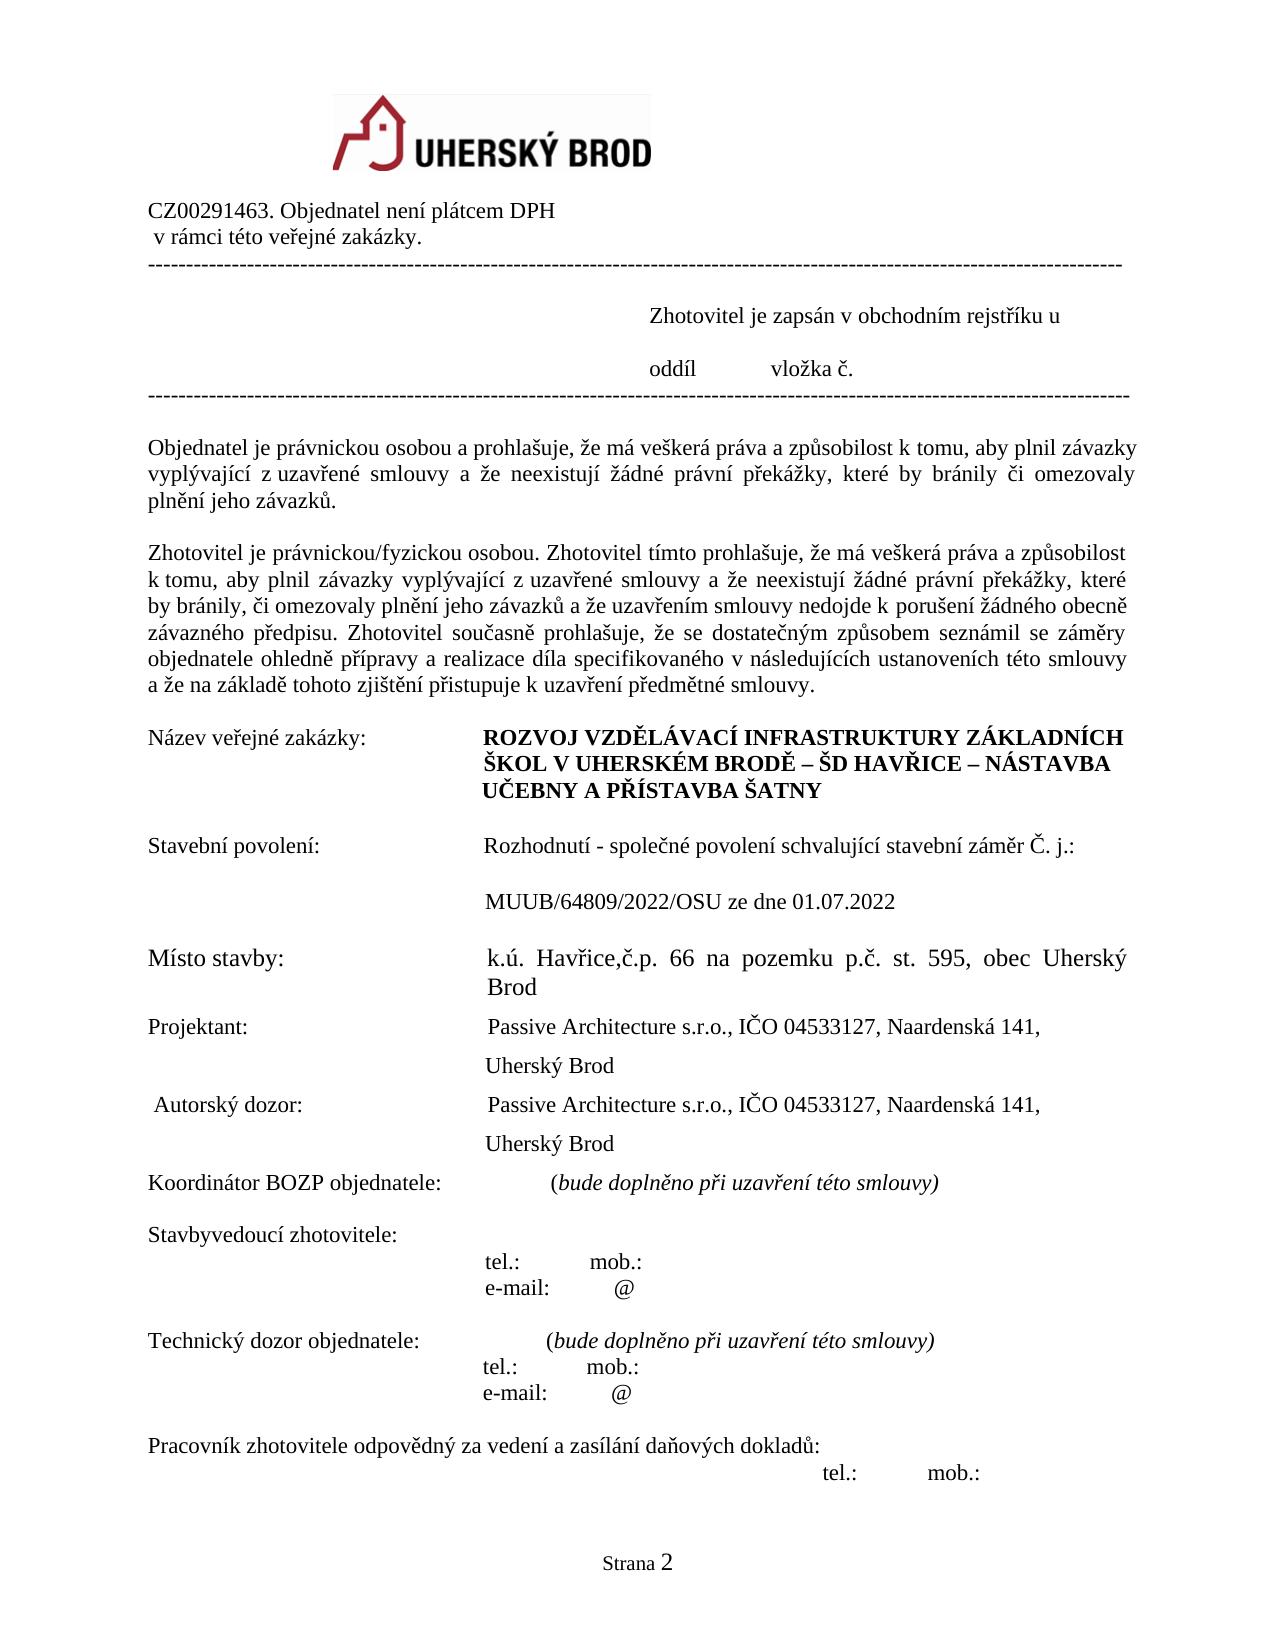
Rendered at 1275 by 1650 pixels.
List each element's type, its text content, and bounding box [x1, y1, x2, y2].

text tel.: mob.: [148, 1458, 1127, 1485]
text CZ00291463. Objednatel není plátcem DPH [148, 197, 1137, 223]
text Stavbyvedoucí zhotovitele: [148, 1221, 1127, 1248]
text UČEBNY A PŘÍSTAVBA ŠATNY [148, 777, 1127, 803]
text oddíl vložka č. [649, 355, 1137, 381]
text Název veřejné zakázky: ROZVOJ VZDĚLÁVACÍ INFRASTRUKTURY ZÁKLADNÍCH [148, 724, 1127, 750]
text Stavební povolení: Rozhodnutí - společné povolení schvalující stavební záměr Č. j.: [148, 832, 1127, 858]
text Objednatel je právnickou osobou a prohlašuje, že má veškerá práva a způsobilost k tomu, aby plnil závazky vyplývající z uzavřené smlouvy a že neexistují žádné právní překážky, které by bránily či omezovaly plnění jeho závazků. [148, 434, 1137, 513]
text v rámci této veřejné zakázky. [148, 223, 1137, 249]
text Autorský dozor: Passive Architecture s.r.o., IČO 04533127, Naardenská 141, [148, 1091, 1127, 1117]
picture [332, 94, 651, 171]
text Technický dozor objednatele: (bude doplněno při uzavření této smlouvy) [148, 1327, 1127, 1353]
text Zhotovitel je právnickou/fyzickou osobou. Zhotovitel tímto prohlašuje, že má veškerá práva a způsobilost k tomu, aby plnil závazky vyplývající z uzavřené smlouvy a že neexistují žádné právní překážky, které by bránily, či omezovaly plnění jeho závazků a že uzavřením smlouvy nedojde k porušení žádného obecně závazného předpisu. Zhotovitel současně prohlašuje, že se dostatečným způsobem seznámil se záměry objednatele ohledně přípravy a realizace díla specifikovaného v následujících ustanoveních této smlouvy a že na základě tohoto zjištění přistupuje k uzavření předmětné smlouvy. [148, 539, 1127, 698]
text Místo stavby: k.ú. Havřice,č.p. 66 na pozemku p.č. st. 595, obec Uherský Brod [148, 943, 1127, 1001]
text Uherský Brod [148, 1052, 1127, 1078]
text tel.: mob.: [443, 1353, 1137, 1379]
text MUUB/64809/2022/OSU ze dne 01.07.2022 [148, 888, 1127, 914]
text e-mail: @ [148, 1274, 1127, 1300]
text tel.: mob.: [148, 1248, 1127, 1274]
text Zhotovitel je zapsán v obchodním rejstříku u [649, 302, 1137, 329]
text Projektant: Passive Architecture s.r.o., IČO 04533127, Naardenská 141, [148, 1013, 1127, 1039]
text --------------------------------------------------------------------------------------------------------------------------------- [148, 381, 1137, 408]
text Uherský Brod [148, 1130, 1127, 1156]
text Pracovník zhotovitele odpovědný za vedení a zasílání daňových dokladů: [148, 1432, 1127, 1458]
text -------------------------------------------------------------------------------------------------------------------------------- [148, 249, 1137, 276]
text e-mail: @ [443, 1379, 1137, 1406]
text Koordinátor BOZP objednatele: (bude doplněno při uzavření této smlouvy) [148, 1169, 1127, 1195]
text ŠKOL V UHERSKÉM BRODĚ – ŠD HAVŘICE – NÁSTAVBA [148, 750, 1127, 777]
